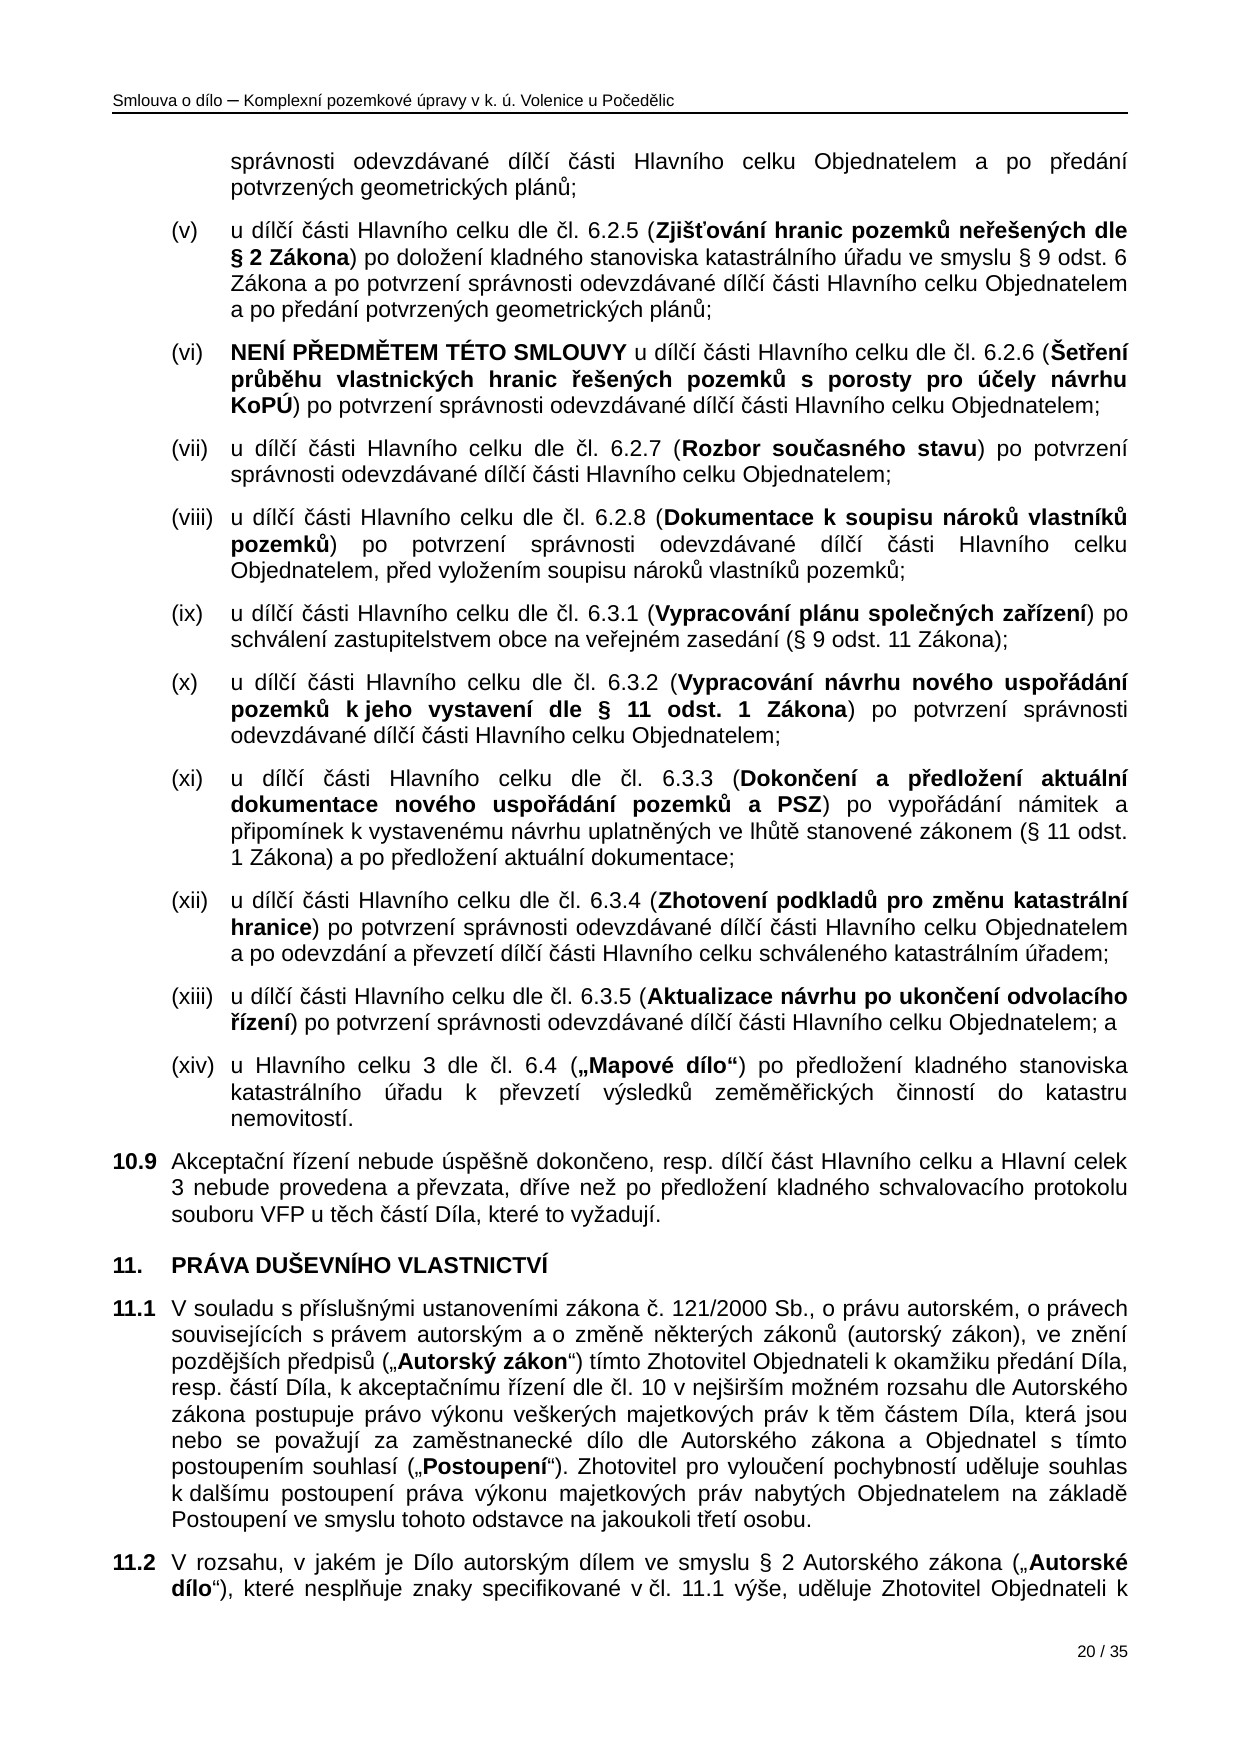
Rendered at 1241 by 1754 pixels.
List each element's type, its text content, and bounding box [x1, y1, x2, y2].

list u dílčí části Hlavního celku dle čl. 6.3.4 (Zhotovení podkladů pro změnu katastrální hranice) po potvrzení správnosti odevzdávané dílčí části Hlavního celku Objednatelem a po odevzdání a převzetí dílčí části Hlavního celku schváleného katastrálním úřadem; [171, 887, 1128, 966]
list NENÍ PŘEDMĚTEM TÉTO SMLOUVY u dílčí části Hlavního celku dle čl. 6.2.6 (Šetření průběhu vlastnických hranic řešených pozemků s porosty pro účely návrhu KoPÚ) po potvrzení správnosti odevzdávané dílčí části Hlavního celku Objednatelem; [171, 339, 1128, 418]
list u Hlavního celku 3 dle čl. 6.4 („Mapové dílo“) po předložení kladného stanoviska katastrálního úřadu k převzetí výsledků zeměměřických činností do katastru nemovitostí. [171, 1052, 1128, 1131]
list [171, 148, 1128, 200]
list u dílčí části Hlavního celku dle čl. 6.3.1 (Vypracování plánu společných zařízení) po schválení zastupitelstvem obce na veřejném zasedání (§ 9 odst. 11 Zákona); [171, 600, 1128, 653]
text Práva duševního vlastnictví [112, 1252, 1128, 1278]
list u dílčí části Hlavního celku dle čl. 6.3.3 (Dokončení a předložení aktuální dokumentace nového uspořádání pozemků a PSZ) po vypořádání námitek a připomínek k vystavenému návrhu uplatněných ve lhůtě stanovené zákonem (§ 11 odst. 1 Zákona) a po předložení aktuální dokumentace; [171, 765, 1128, 871]
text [112, 1549, 1128, 1602]
list u dílčí části Hlavního celku dle čl. 6.2.5 (Zjišťování hranic pozemků neřešených dle § 2 Zákona) po doložení kladného stanoviska katastrálního úřadu ve smyslu § 9 odst. 6 Zákona a po potvrzení správnosti odevzdávané dílčí části Hlavního celku Objednatelem a po předání potvrzených geometrických plánů; [171, 217, 1128, 322]
list u dílčí části Hlavního celku dle čl. 6.3.5 (Aktualizace návrhu po ukončení odvolacího řízení) po potvrzení správnosti odevzdávané dílčí části Hlavního celku Objednatelem; a [171, 983, 1128, 1036]
list u dílčí části Hlavního celku dle čl. 6.3.2 (Vypracování návrhu nového uspořádání pozemků k jeho vystavení dle § 11 odst. 1 Zákona) po potvrzení správnosti odevzdávané dílčí části Hlavního celku Objednatelem; [171, 669, 1128, 748]
text V souladu s příslušnými ustanoveními zákona č. 121/2000 Sb., o právu autorském, o právech souvisejících s právem autorským a o změně některých zákonů (autorský zákon), ve znění pozdějších předpisů („Autorský zákon“) tímto Zhotovitel Objednateli k okamžiku předání Díla, resp. částí Díla, k akceptačnímu řízení dle čl. 10 v nejširším možném rozsahu dle Autorského zákona postupuje právo výkonu veškerých majetkových práv k těm částem Díla, která jsou nebo se považují za zaměstnanecké dílo dle Autorského zákona a Objednatel s tímto postoupením souhlasí („Postoupení“). Zhotovitel pro vyloučení pochybností uděluje souhlas k dalšímu postoupení práva výkonu majetkových práv nabytých Objednatelem na základě Postoupení ve smyslu tohoto odstavce na jakoukoli třetí osobu. [112, 1295, 1128, 1532]
list u dílčí části Hlavního celku dle čl. 6.2.8 (Dokumentace k soupisu nároků vlastníků pozemků) po potvrzení správnosti odevzdávané dílčí části Hlavního celku Objednatelem, před vyložením soupisu nároků vlastníků pozemků; [171, 504, 1128, 583]
list u dílčí části Hlavního celku dle čl. 6.2.7 (Rozbor současného stavu) po potvrzení správnosti odevzdávané dílčí části Hlavního celku Objednatelem; [171, 435, 1128, 488]
text Akceptační řízení nebude úspěšně dokončeno, resp. dílčí část Hlavního celku a Hlavní celek 3 nebude provedena a převzata, dříve než po předložení kladného schvalovacího protokolu souboru VFP u těch částí Díla, které to vyžadují. [112, 1148, 1128, 1227]
